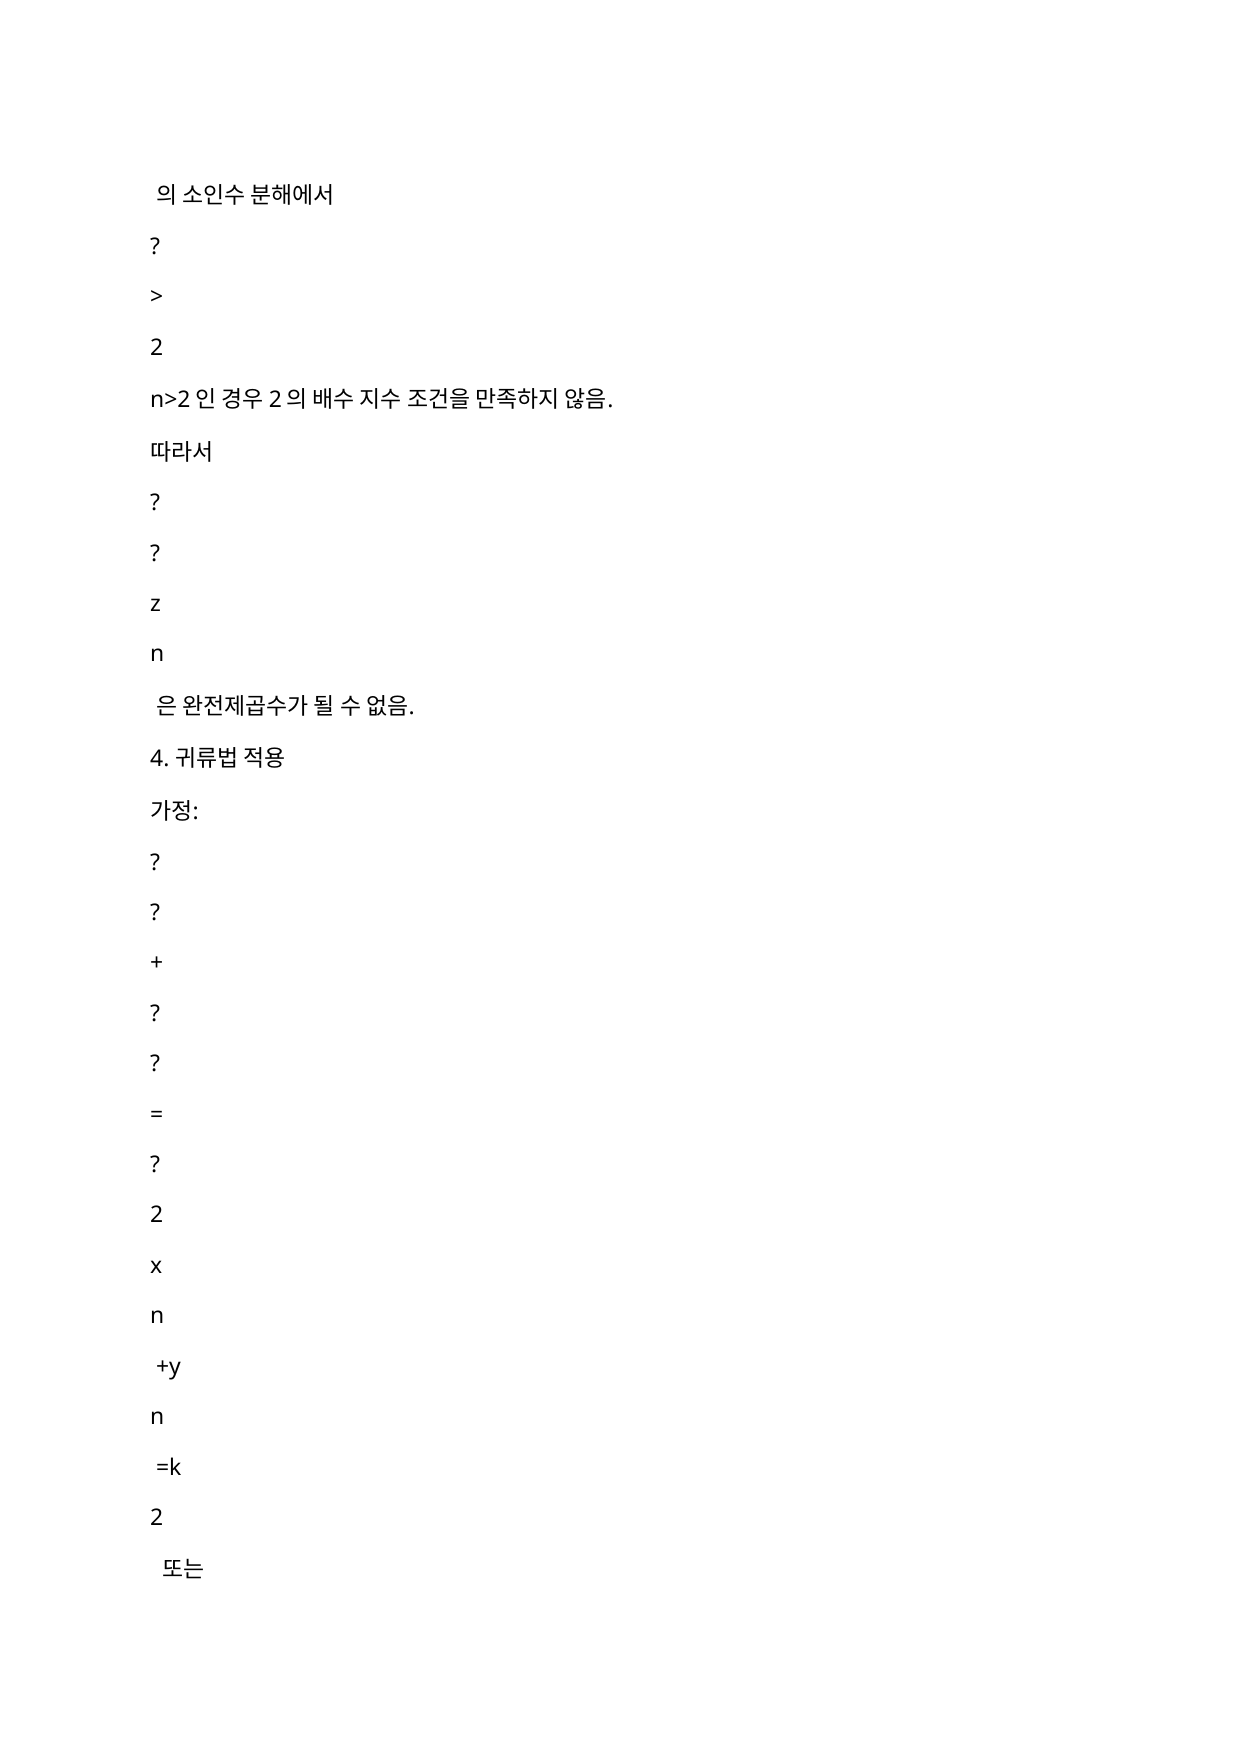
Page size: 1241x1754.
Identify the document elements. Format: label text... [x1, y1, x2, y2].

text n [150, 1400, 1090, 1431]
text n [150, 1299, 1090, 1331]
text =k [150, 1451, 1090, 1482]
text n>2인 경우 2의 배수 지수 조건을 만족하지 않음. [150, 381, 1090, 414]
text ? [150, 230, 1090, 261]
text +y [150, 1350, 1090, 1381]
text ? [150, 536, 1090, 568]
text 의 소인수 분해에서 [150, 177, 1090, 210]
text ? [150, 1148, 1090, 1179]
text x [150, 1249, 1090, 1280]
text > [150, 280, 1090, 311]
text ? [150, 997, 1090, 1028]
text 2 [150, 1198, 1090, 1230]
text 따라서 [150, 433, 1090, 467]
text ? [150, 896, 1090, 927]
text 2 [150, 1501, 1090, 1532]
text 또는 [150, 1551, 1090, 1584]
text z [150, 587, 1090, 618]
text 가정: [150, 793, 1090, 826]
text 은 완전제곱수가 될 수 없음. [150, 688, 1090, 721]
text ? [150, 1047, 1090, 1078]
text 2 [150, 331, 1090, 362]
text n [150, 637, 1090, 668]
text = [150, 1098, 1090, 1129]
text 4. 귀류법 적용 [150, 740, 1090, 774]
text ? [150, 846, 1090, 877]
text ? [150, 486, 1090, 517]
text + [150, 946, 1090, 978]
